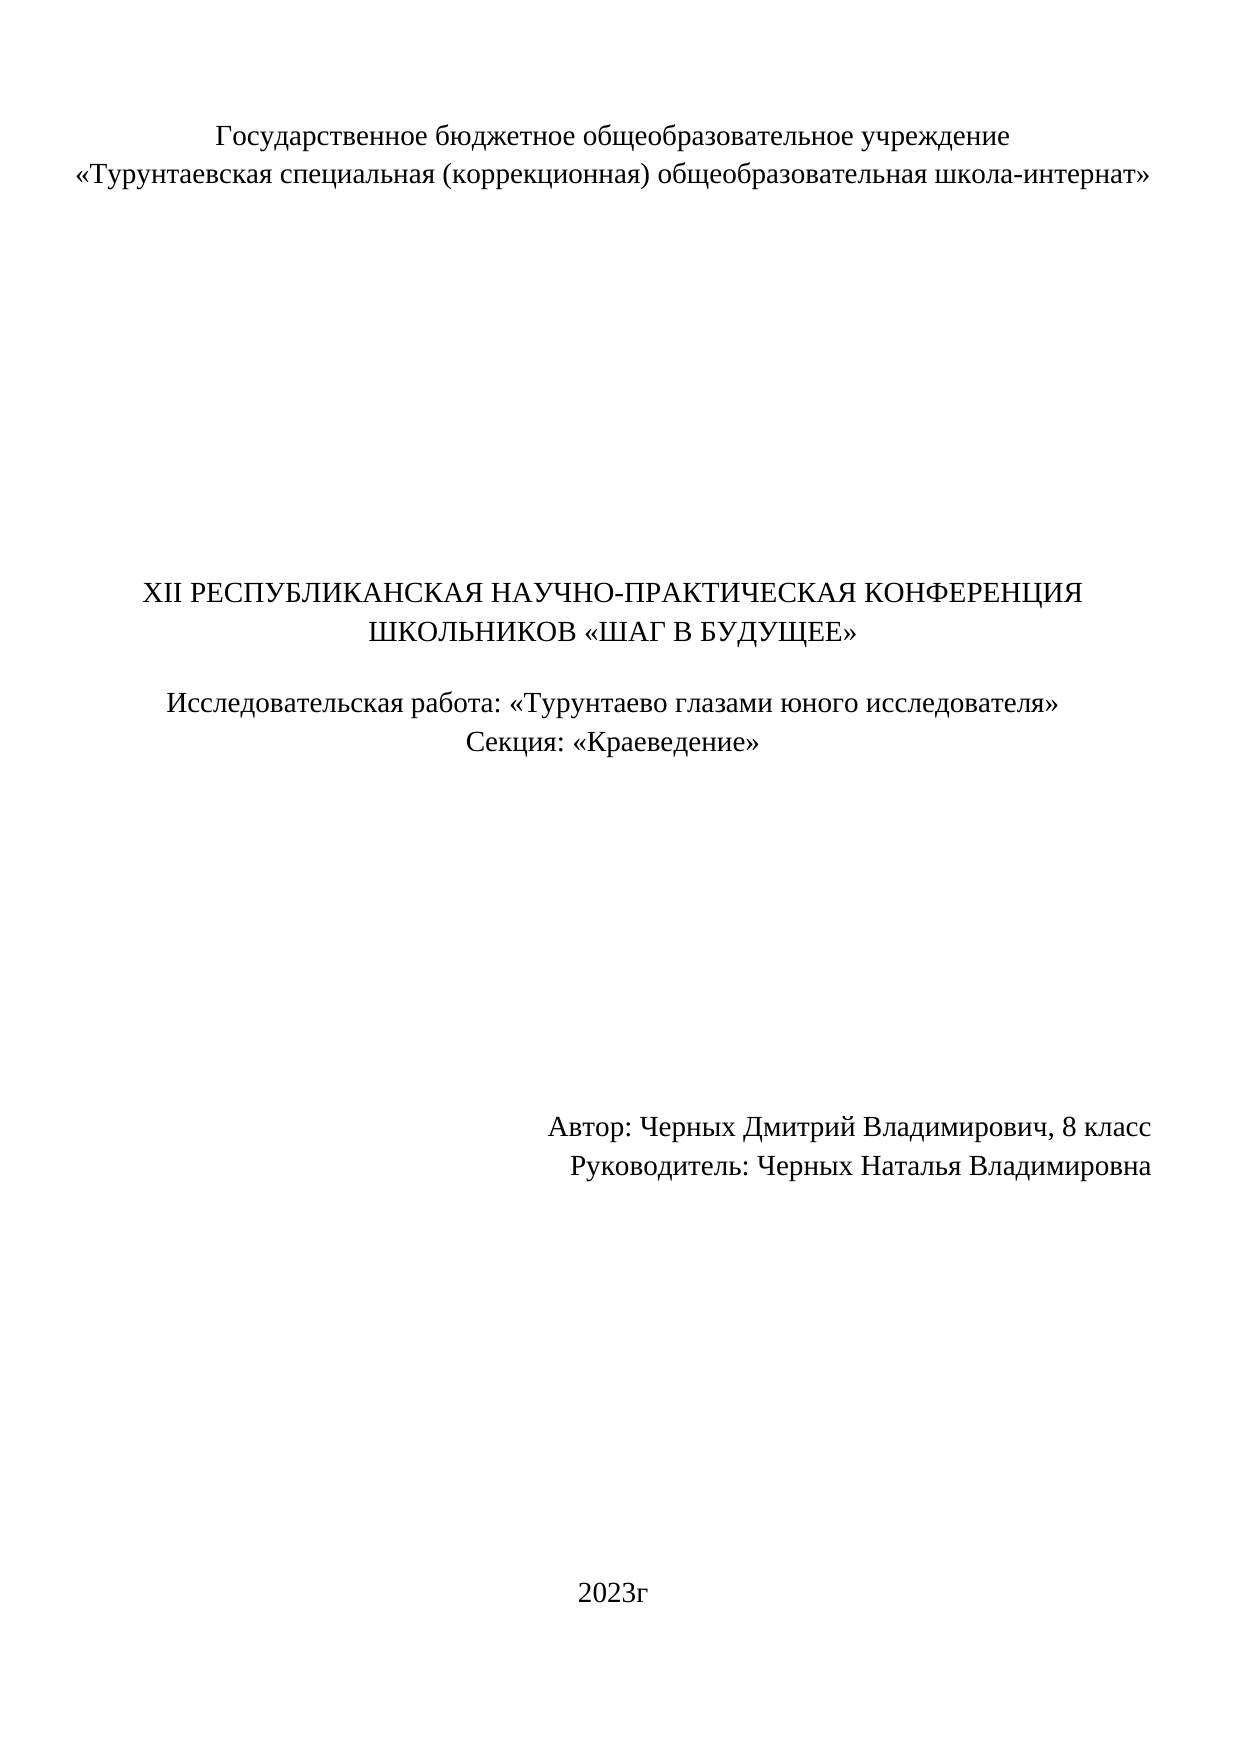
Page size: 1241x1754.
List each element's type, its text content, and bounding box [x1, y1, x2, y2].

text 2023г [74, 1576, 1152, 1609]
text «Турунтаевская специальная (коррекционная) общеобразовательная школа-интернат» [74, 157, 1152, 190]
text ШКОЛЬНИКОВ «ШАГ В БУДУЩЕЕ» [15, 614, 1152, 647]
text XІI РЕСПУБЛИКАНСКАЯ НАУЧНО-ПРАКТИЧЕСКАЯ КОНФЕРЕНЦИЯ [15, 575, 1152, 609]
text Секция: «Краеведение» [74, 724, 1152, 757]
text Автор: Черных Дмитрий Владимирович, 8 класс [74, 1109, 1152, 1143]
text Государственное бюджетное общеобразовательное учреждение [74, 118, 1152, 152]
text Исследовательская работа: «Турунтаево глазами юного исследователя» [74, 685, 1152, 719]
text Руководитель: Черных Наталья Владимировна [74, 1148, 1152, 1181]
